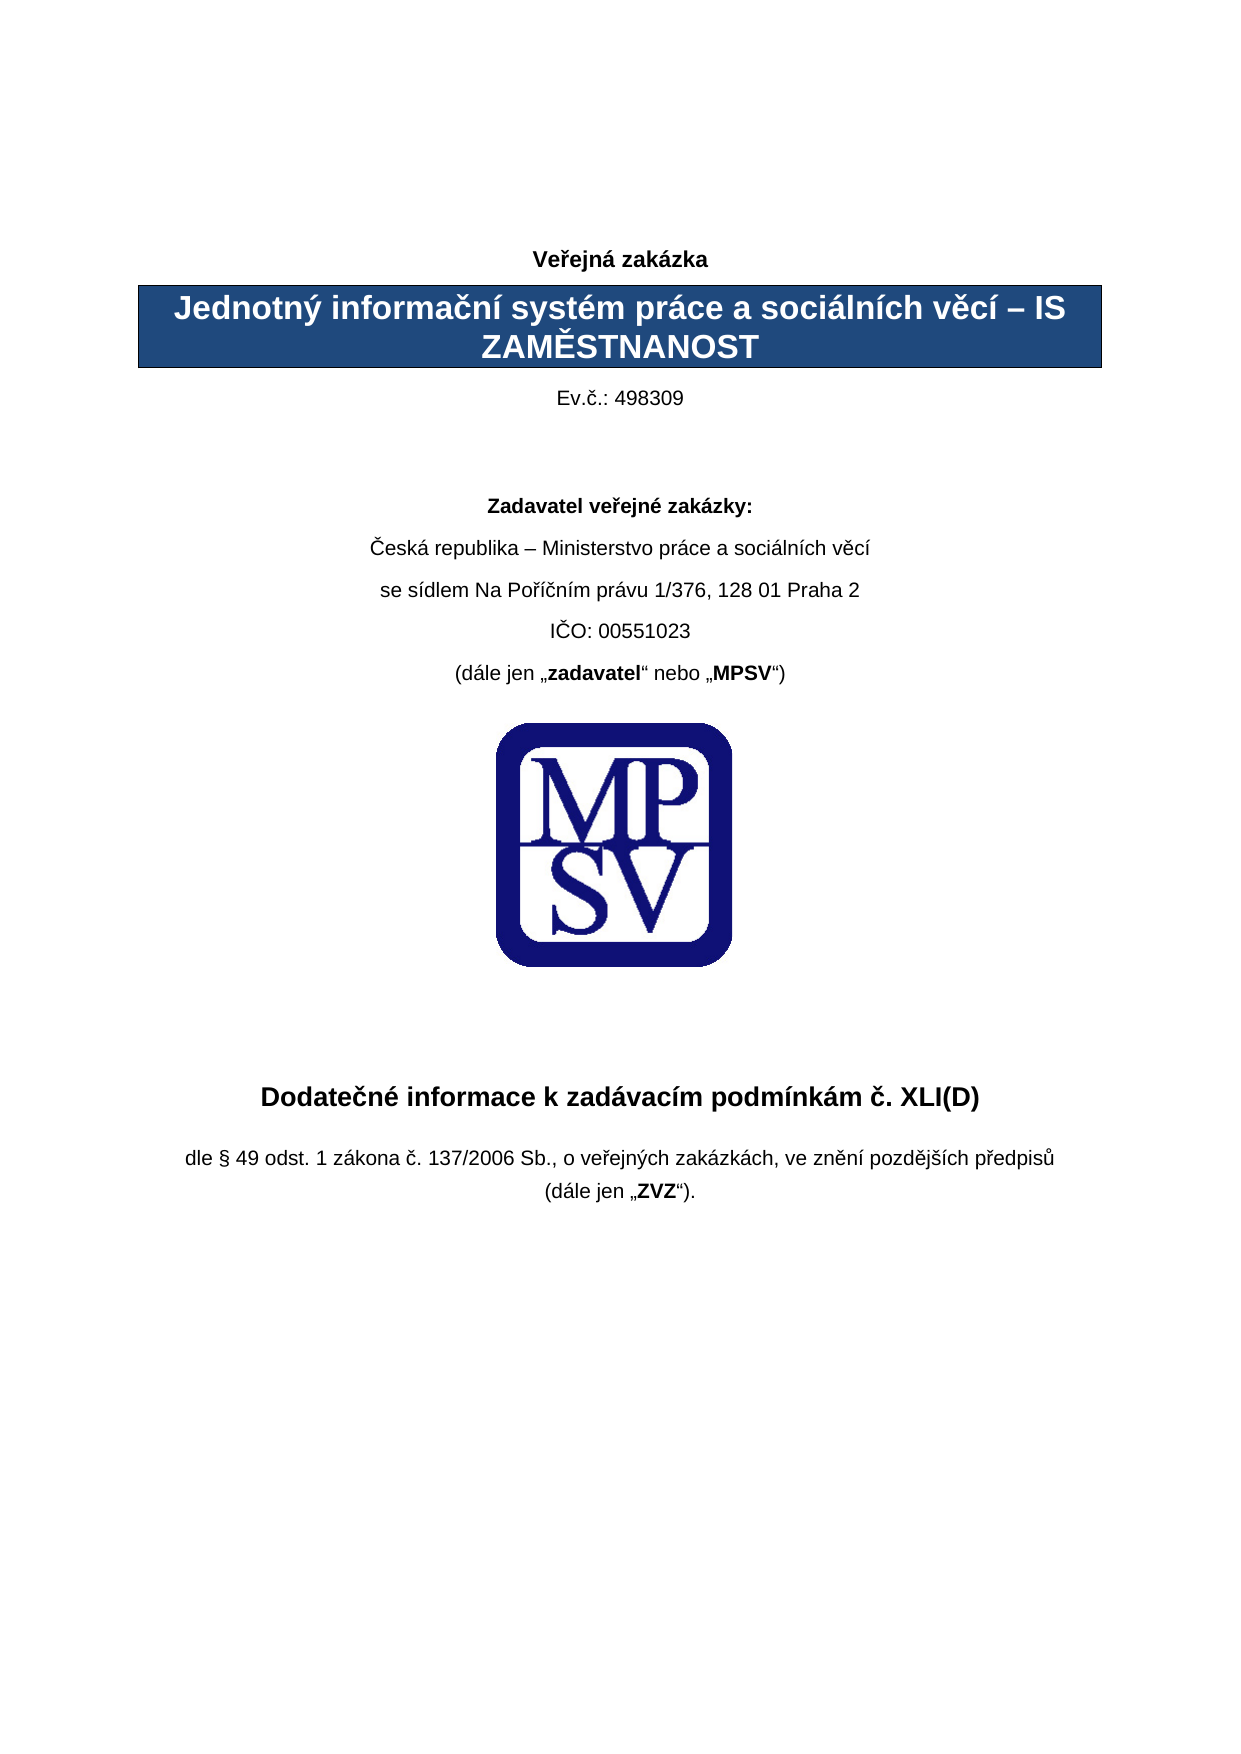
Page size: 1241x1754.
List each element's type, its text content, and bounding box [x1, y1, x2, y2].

text Jednotný informační systém práce a sociálních věcí – IS ZAMĚSTNANOST [139, 286, 1101, 367]
text IČO: 00551023 [148, 614, 1093, 643]
text (dále jen „zadavatel“ nebo „MPSV“) [148, 656, 1093, 685]
text Veřejná zakázka [148, 243, 1093, 273]
text Zadavatel veřejné zakázky: [148, 489, 1093, 518]
text (dále jen „ZVZ“). [148, 1169, 1093, 1203]
text se sídlem Na Poříčním právu 1/376, 128 01 Praha 2 [148, 572, 1093, 602]
text Dodatečné informace k zadávacím podmínkám č. XLI(D) [148, 1081, 1093, 1112]
text dle § 49 odst. 1 zákona č. 137/2006 Sb., o veřejných zakázkách, ve znění pozdějších předpisů [148, 1136, 1093, 1169]
text Česká republika – Ministerstvo práce a sociálních věcí [148, 531, 1093, 560]
text Ev.č.: 498309 [148, 381, 1093, 410]
picture [496, 723, 733, 967]
